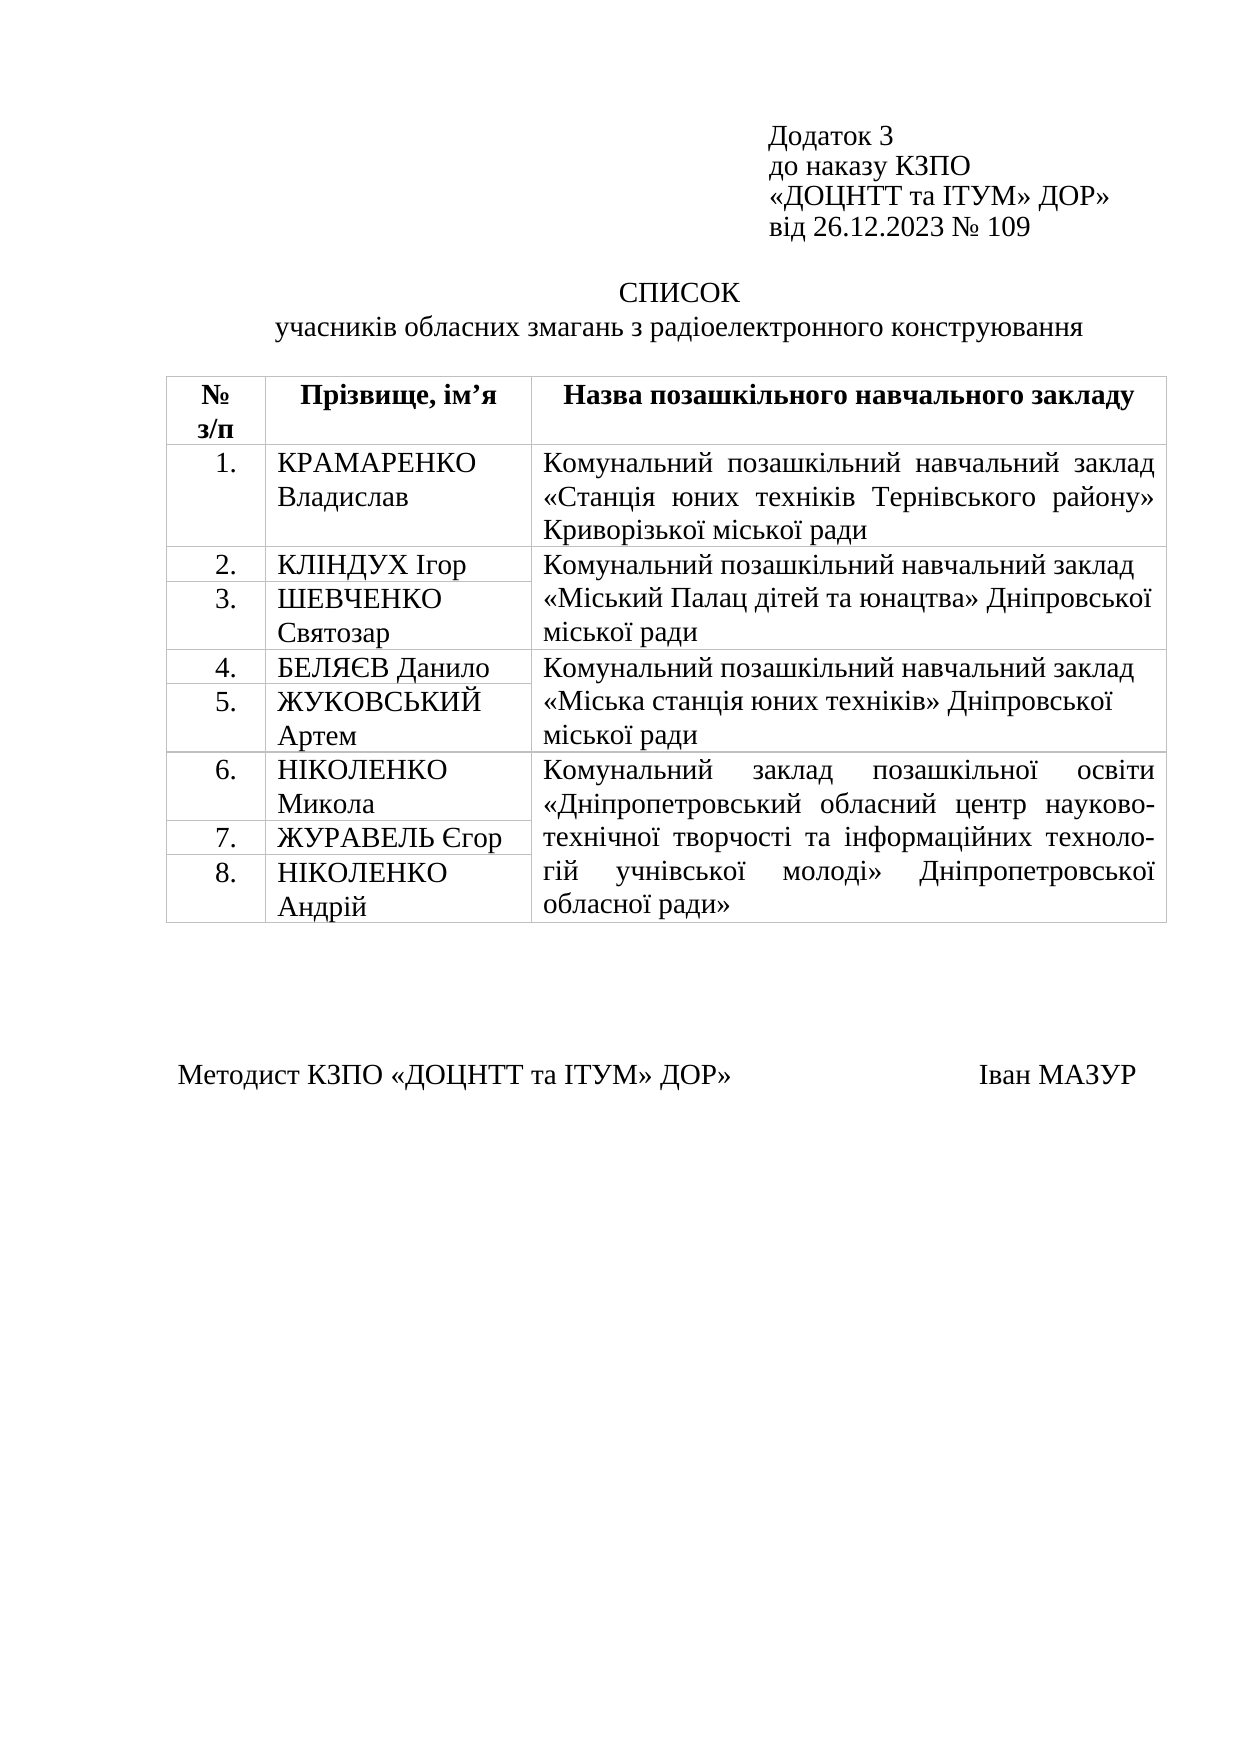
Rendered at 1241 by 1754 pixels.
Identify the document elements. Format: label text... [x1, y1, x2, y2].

table_cell Комунальний позашкільний навчальний заклад «Міський Палац дітей та юнацтва» Дніпровської міської ради [532, 547, 1166, 649]
text СПИСОК [177, 276, 1181, 309]
table_cell [167, 855, 265, 922]
table_cell НІКОЛЕНКО Андрій [266, 855, 531, 922]
table_cell [167, 582, 265, 649]
table_cell [167, 445, 265, 546]
text до наказу КЗПО [740, 152, 1181, 182]
text Додаток 3 [605, 118, 1181, 152]
table_cell [167, 547, 265, 581]
table_cell ШЕВЧЕНКО Святозар [266, 582, 531, 649]
text учасників обласних змагань з радіоелектронного конструювання [177, 309, 1181, 343]
text «ДОЦНТТ та ІТУМ» ДОР» [740, 182, 1181, 212]
table_cell БЕЛЯЄВ Данило [266, 650, 531, 683]
text від 26.12.2023 № 109 [740, 212, 1181, 242]
table_cell КЛІНДУХ Ігор [266, 547, 531, 581]
table_cell [167, 821, 265, 854]
table_header № з/п [167, 377, 265, 444]
table_cell Комунальний позашкільний навчальний заклад «Міська станція юних техніків» Дніпровської міської ради [532, 650, 1166, 751]
table_cell ЖУРАВЕЛЬ Єгор [266, 821, 531, 854]
table_cell ЖУКОВСЬКИЙ Артем [266, 684, 531, 751]
table_cell КРАМАРЕНКО Владислав [266, 445, 531, 546]
table_header Назва позашкільного навчального закладу [532, 377, 1166, 444]
table_cell НІКОЛЕНКО Микола [266, 753, 531, 819]
table_cell [167, 684, 265, 751]
table_header Прізвище, ім’я [266, 377, 531, 444]
table_cell Комунальний позашкільний навчальний заклад «Станція юних техніків Тернівського району» Криворізької міської ради [532, 445, 1166, 546]
table_cell [167, 753, 265, 819]
table_cell [167, 650, 265, 683]
list Методист КЗПО «ДОЦНТТ та ІТУМ» ДОР» Іван МАЗУР [177, 1057, 1181, 1091]
table_cell Комунальний заклад позашкільної освіти «Дніпропетровський обласний центр науково-технічної творчості та інформаційних техноло-гій учнівської молоді» Дніпропетровської обласної ради» [532, 753, 1166, 922]
